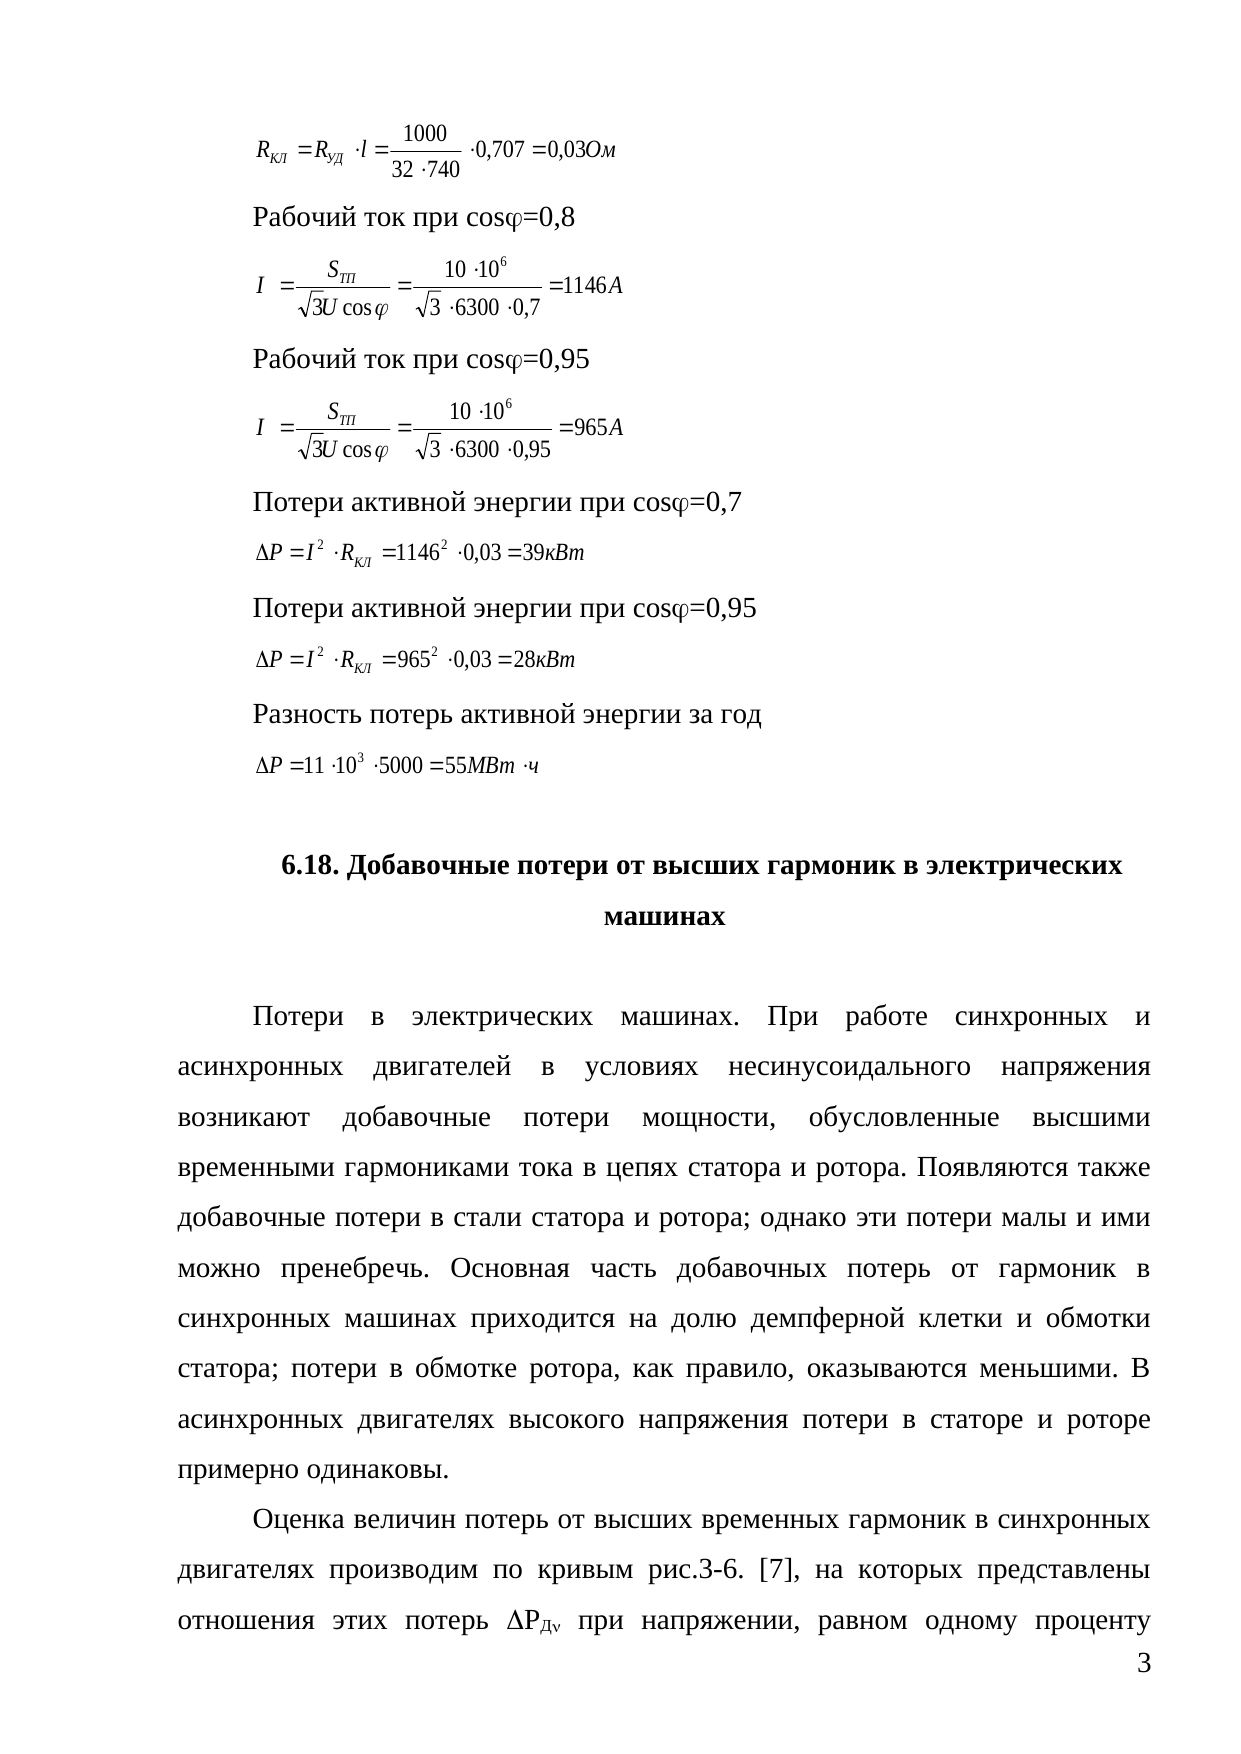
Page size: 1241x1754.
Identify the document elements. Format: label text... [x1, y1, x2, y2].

text Потери активной энергии при cos=0,7 [177, 484, 1152, 517]
text Рабочий ток при cos=0,95 [177, 341, 1152, 375]
text Потери активной энергии при cos=0,95 [177, 590, 1152, 624]
text Разность потерь активной энергии за год [177, 696, 1152, 730]
text Потери в электрических машинах. При работе синхронных и асинхронных двигателей в условиях несинусоидального напряжения возникают добавочные потери мощности, обусловленные высшими временными гармониками тока в цепях статора и ротора. Появляются также добавочные потери в стали статора и ротора; однако эти потери малы и ими можно пренебречь. Основная часть добавочных потерь от гармоник в синхронных машинах приходится на долю демпферной клетки и обмотки статора; потери в обмотке ротора, как правило, оказываются меньшими. В асинхронных двигателях высокого напряжения потери в статоре и роторе примерно одинаковы. [177, 998, 1152, 1484]
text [177, 1501, 1152, 1636]
text Рабочий ток при cos=0,8 [177, 199, 1152, 233]
text 6.18. Добавочные потери от высших гармоник в электрических машинах [177, 847, 1152, 931]
